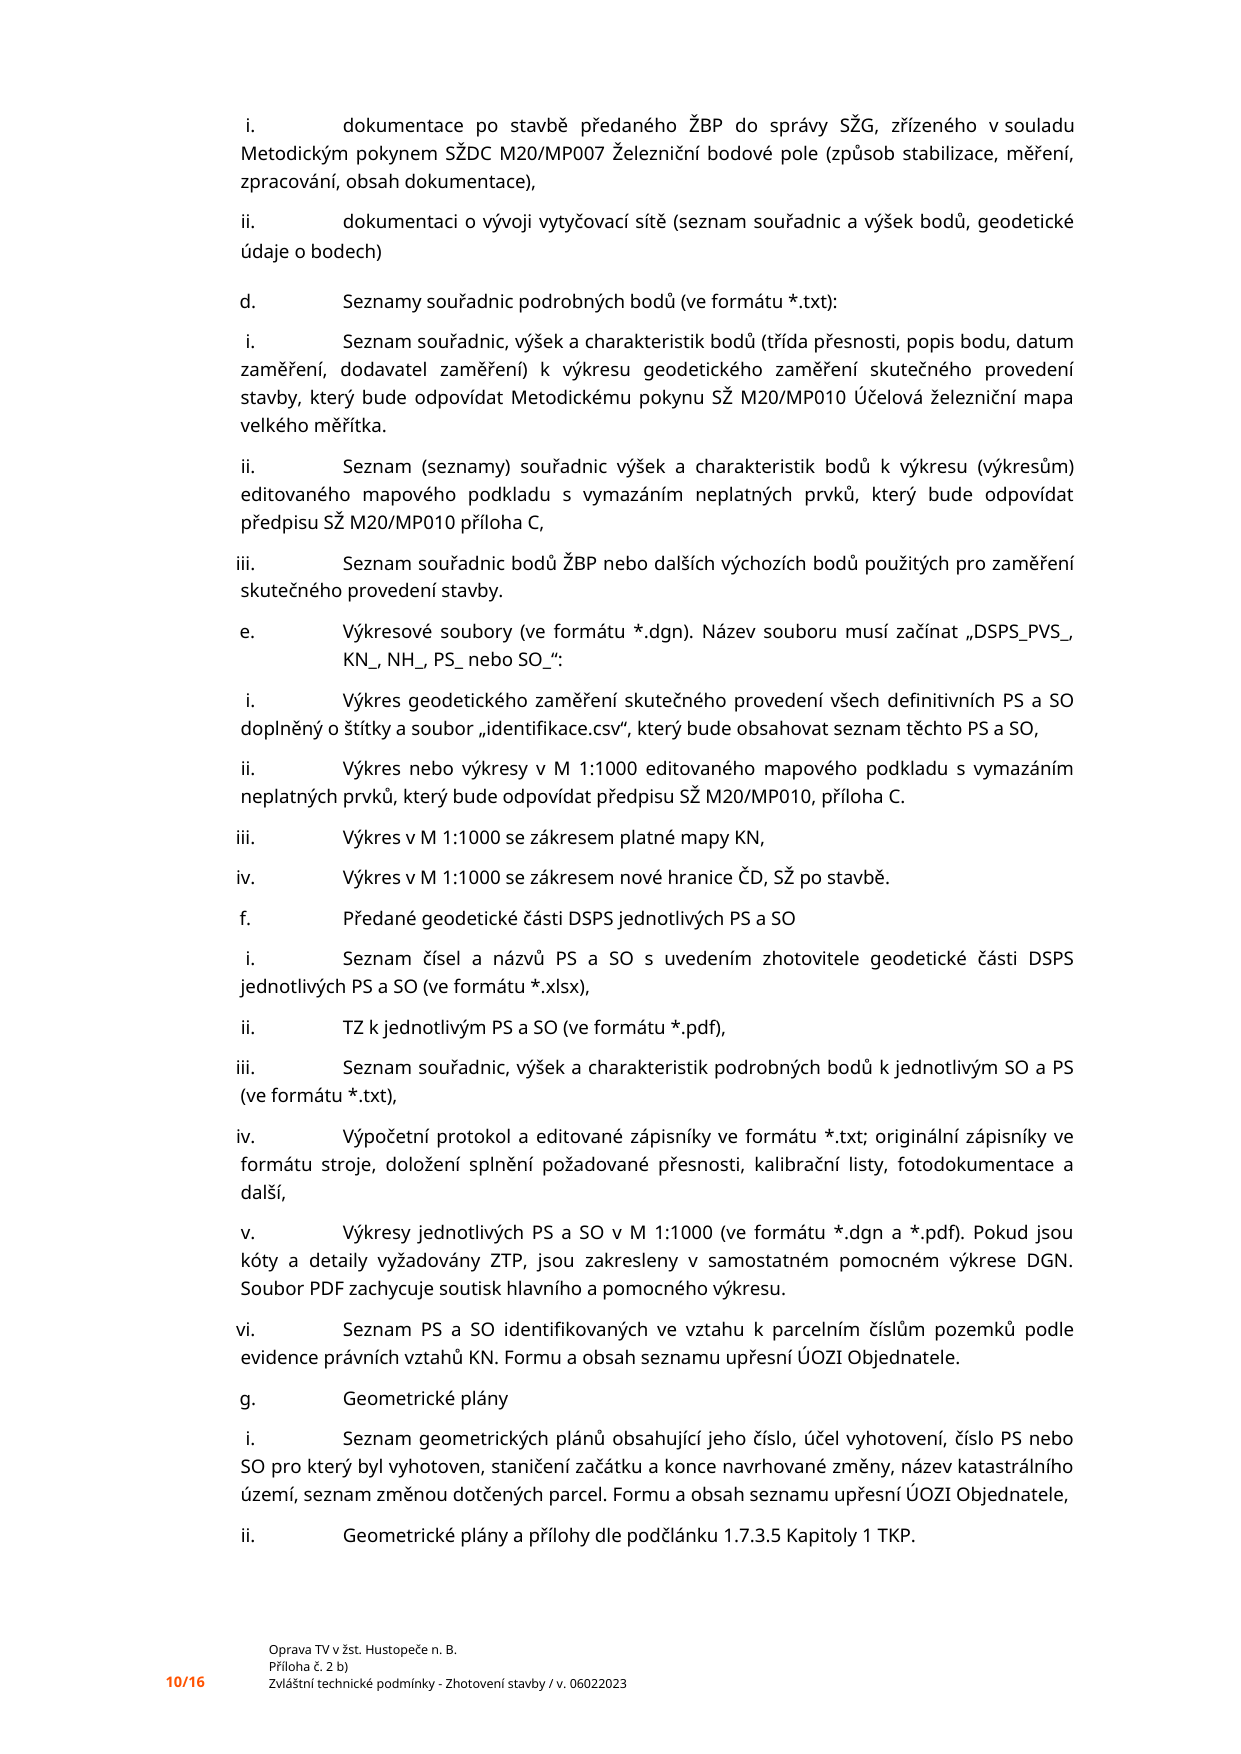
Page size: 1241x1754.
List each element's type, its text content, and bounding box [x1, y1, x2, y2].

list dokumentaci o vývoji vytyčovací sítě (seznam souřadnic a výšek bodů, geodetické údaje o bodech) [240, 209, 1075, 263]
list Seznam souřadnic bodů ŽBP nebo dalších výchozích bodů použitých pro zaměření skutečného provedení stavby. [240, 550, 1075, 603]
list Předané geodetické části DSPS jednotlivých PS a SO [239, 905, 1075, 931]
list Seznam čísel a názvů PS a SO s uvedením zhotovitele geodetické části DSPS jednotlivých PS a SO (ve formátu *.xlsx), [240, 946, 1075, 999]
list Výkres v M 1:1000 se zákresem platné mapy KN, [240, 824, 1075, 849]
list Výkresy jednotlivých PS a SO v M 1:1000 (ve formátu *.dgn a *.pdf). Pokud jsou kóty a detaily vyžadovány ZTP, jsou zakresleny v samostatném pomocném výkrese DGN. Soubor PDF zachycuje soutisk hlavního a pomocného výkresu. [240, 1220, 1075, 1301]
list Výkresové soubory (ve formátu *.dgn). Název souboru musí začínat „DSPS_PVS_, KN_, NH_, PS_ nebo SO_“: [239, 618, 1075, 672]
list Výkres geodetického zaměření skutečného provedení všech definitivních PS a SO doplněný o štítky a soubor „identifikace.csv“, který bude obsahovat seznam těchto PS a SO, [240, 687, 1075, 740]
list Geometrické plány a přílohy dle podčlánku 1.7.3.5 Kapitoly 1 TKP. [240, 1522, 1075, 1547]
list Seznam (seznamy) souřadnic výšek a charakteristik bodů k výkresu (výkresům) editovaného mapového podkladu s vymazáním neplatných prvků, který bude odpovídat předpisu SŽ M20/MP010 příloha C, [240, 453, 1075, 535]
list Seznam geometrických plánů obsahující jeho číslo, účel vyhotovení, číslo PS nebo SO pro který byl vyhotoven, staničení začátku a konce navrhované změny, název katastrálního území, seznam změnou dotčených parcel. Formu a obsah seznamu upřesní ÚOZI Objednatele, [240, 1425, 1075, 1507]
list TZ k jednotlivým PS a SO (ve formátu *.pdf), [240, 1014, 1075, 1039]
list Seznamy souřadnic podrobných bodů (ve formátu *.txt): [239, 288, 1075, 314]
list Seznam PS a SO identifikovaných ve vztahu k parcelním číslům pozemků podle evidence právních vztahů KN. Formu a obsah seznamu upřesní ÚOZI Objednatele. [240, 1316, 1075, 1370]
list Geometrické plány [239, 1385, 1075, 1410]
list Seznam souřadnic, výšek a charakteristik bodů (třída přesnosti, popis bodu, datum zaměření, dodavatel zaměření) k výkresu geodetického zaměření skutečného provedení stavby, který bude odpovídat Metodickému pokynu SŽ M20/MP010 Účelová železniční mapa velkého měřítka. [240, 329, 1075, 438]
list Výkres nebo výkresy v M 1:1000 editovaného mapového podkladu s vymazáním neplatných prvků, který bude odpovídat předpisu SŽ M20/MP010, příloha C. [240, 755, 1075, 809]
list Seznam souřadnic, výšek a charakteristik podrobných bodů k jednotlivým SO a PS (ve formátu *.txt), [240, 1054, 1075, 1108]
list Výkres v M 1:1000 se zákresem nové hranice ČD, SŽ po stavbě. [240, 864, 1075, 890]
list dokumentace po stavbě předaného ŽBP do správy SŽG, zřízeného v souladu Metodickým pokynem SŽDC M20/MP007 Železniční bodové pole (způsob stabilizace, měření, zpracování, obsah dokumentace), [240, 112, 1075, 194]
list Výpočetní protokol a editované zápisníky ve formátu *.txt; originální zápisníky ve formátu stroje, doložení splnění požadované přesnosti, kalibrační listy, fotodokumentace a další, [240, 1123, 1075, 1205]
